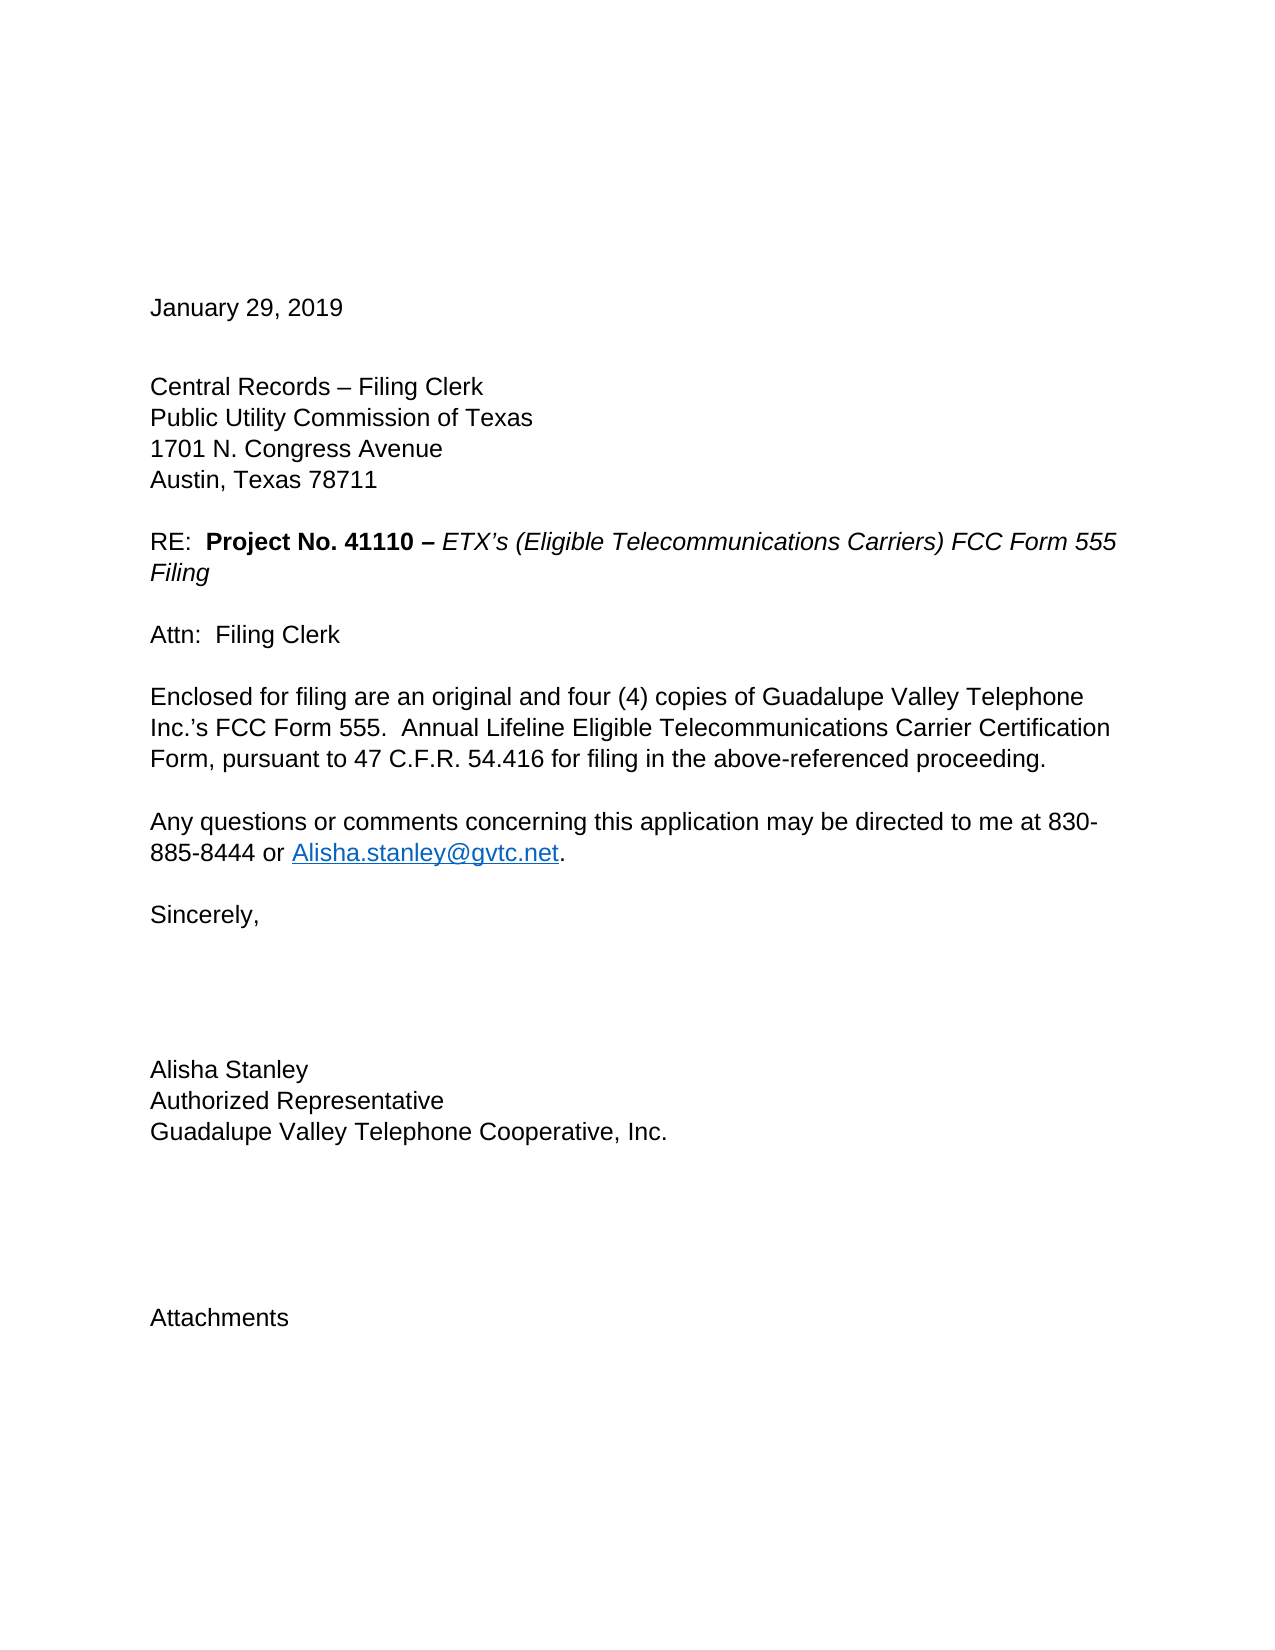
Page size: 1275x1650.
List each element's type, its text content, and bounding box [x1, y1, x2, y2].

text Alisha Stanley [150, 1055, 1125, 1083]
text Austin, Texas 78711 [150, 465, 1125, 494]
text Authorized Representative [150, 1086, 1125, 1114]
text January 29, 2019 [150, 293, 1125, 322]
text RE: Project No. 41110 – ETX’s (Eligible Telecommunications Carriers) FCC Form 555 Filing [150, 527, 1125, 587]
text Any questions or comments concerning this application may be directed to me at 830-885-8444 or Alisha.stanley@gvtc.net. [150, 806, 1125, 866]
text 1701 N. Congress Avenue [150, 434, 1125, 463]
text Sincerely, [150, 899, 1125, 928]
text Enclosed for filing are an original and four (4) copies of Guadalupe Valley Telephone Inc.’s FCC Form 555. Annual Lifeline Eligible Telecommunications Carrier Certification Form, pursuant to 47 C.F.R. 54.416 for filing in the above-referenced proceeding. [150, 682, 1125, 773]
text Guadalupe Valley Telephone Cooperative, Inc. [150, 1117, 1125, 1146]
text Central Records – Filing Clerk [150, 372, 1125, 401]
text Attn: Filing Clerk [150, 620, 1125, 649]
text Public Utility Commission of Texas [150, 403, 1125, 432]
text Attachments [150, 1303, 1125, 1332]
